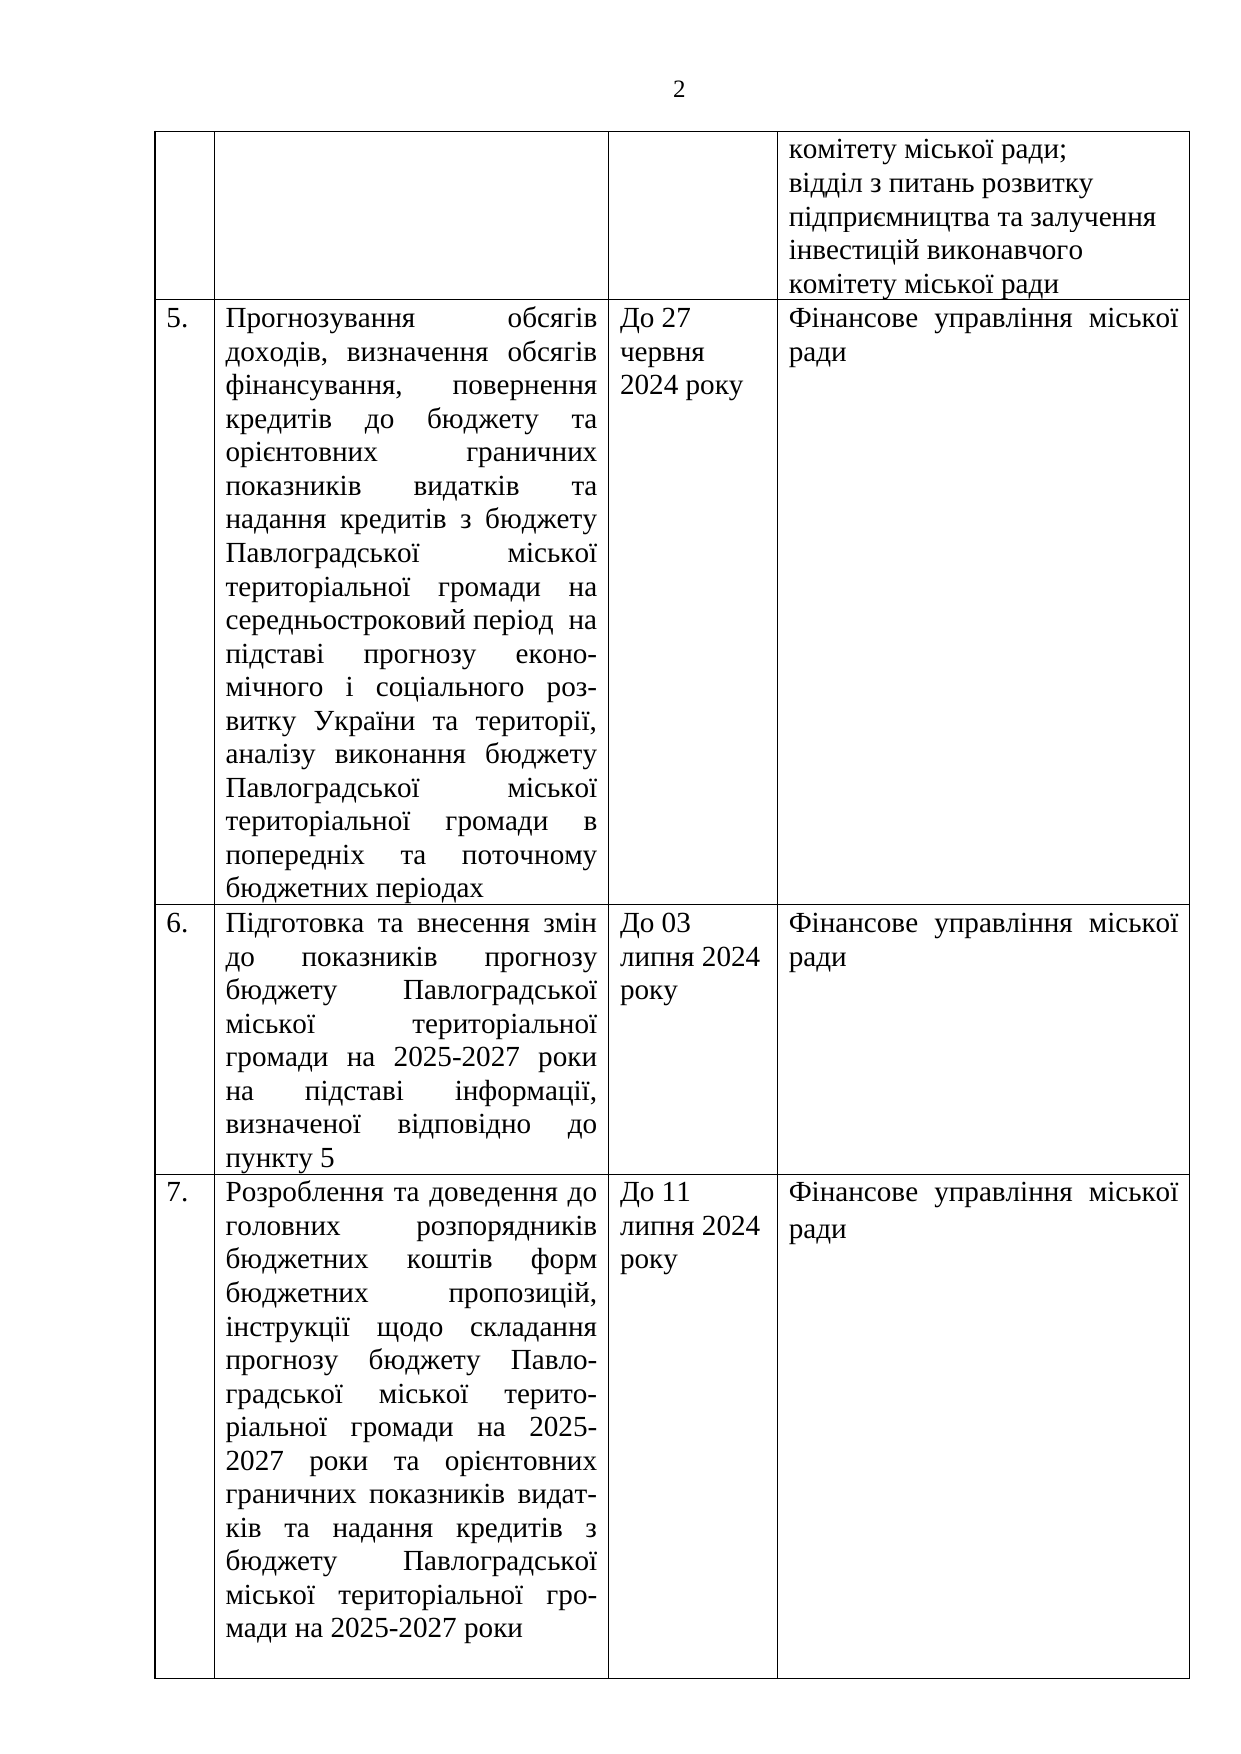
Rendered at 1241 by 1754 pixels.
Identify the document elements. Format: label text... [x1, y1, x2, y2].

table_cell Фінансове управління міської ради [778, 905, 1189, 1173]
table_cell Прогнозування обсягів доходів, визначення обсягів фінансування, повернення кредитів до бюджету та орієнтовних граничних показників видатків та надання кредитів з бюджету Павлоградської міської територіальної громади на середньостроковий період на підставі прогнозу еконо-мічного і соціального роз-витку України та території, аналізу виконання бюджету Павлоградської міської територіальної громади в попередніх та поточному бюджетних періодах [215, 300, 608, 904]
table_cell [156, 300, 214, 904]
table_cell Фінансове управління міської ради [778, 300, 1189, 904]
table_cell До 27 червня 2024 року [609, 300, 777, 904]
table_cell До 11 липня 2024 року [609, 1175, 777, 1678]
table_cell Фінансове управління міської ради [778, 1175, 1189, 1678]
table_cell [215, 132, 608, 299]
table_cell Розроблення та доведення до головних розпорядників бюджетних коштів форм бюджетних пропозицій, інструкції щодо складання прогнозу бюджету Павло-градської міської терито-ріальної громади на 2025-2027 роки та орієнтовних граничних показників видат-ків та надання кредитів з бюджету Павлоградської міської територіальної гро-мади на 2025-2027 роки [215, 1175, 608, 1678]
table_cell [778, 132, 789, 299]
table_cell [156, 132, 214, 299]
table_cell Підготовка та внесення змін до показників прогнозу бюджету Павлоградської міської територіальної громади на 2025-2027 роки на підставі інформації, визначеної відповідно до пункту 5 [215, 905, 608, 1173]
table_cell [156, 905, 214, 1173]
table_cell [609, 132, 777, 299]
table_cell [156, 1175, 214, 1678]
table_cell До 03 липня 2024 року [609, 905, 777, 1173]
